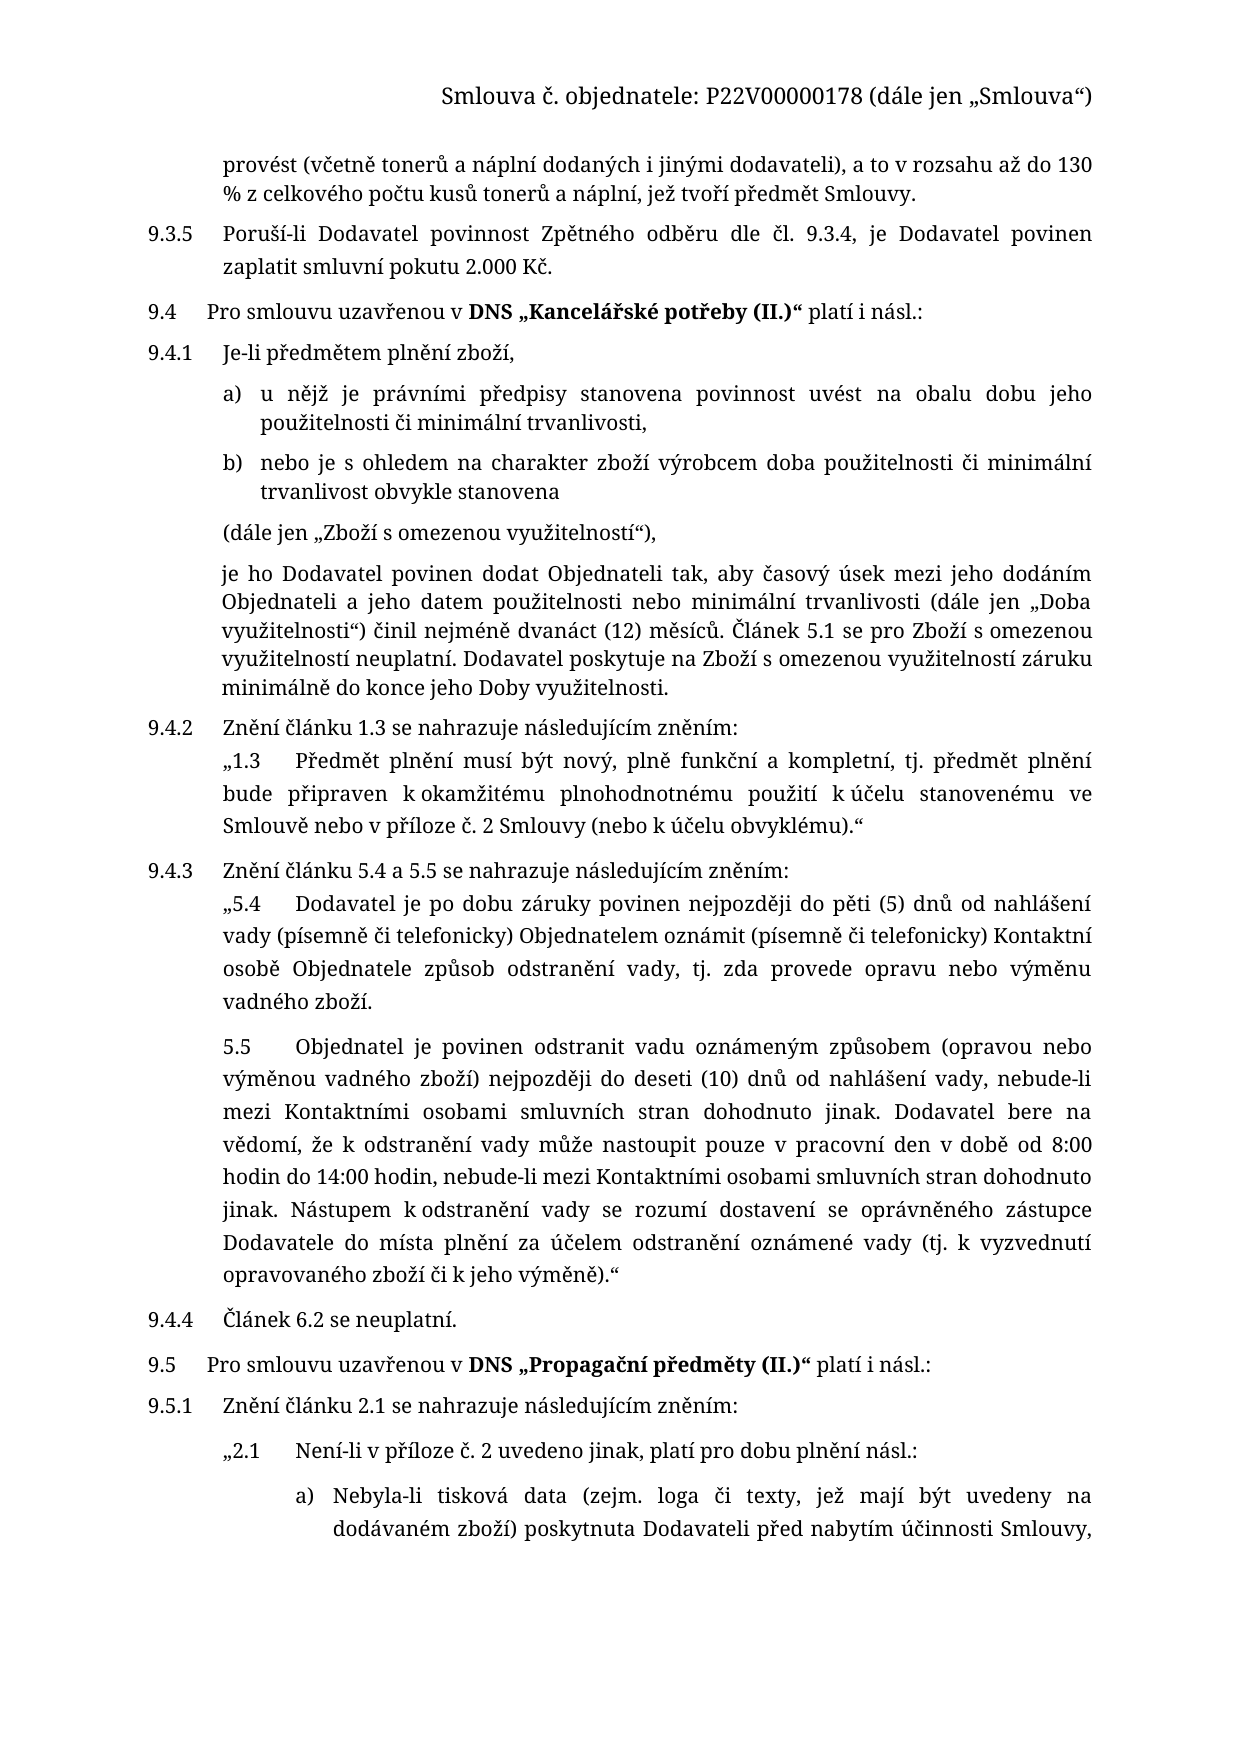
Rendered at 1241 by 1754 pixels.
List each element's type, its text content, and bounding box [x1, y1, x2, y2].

list „2.1 Není-li v příloze č. 2 uvedeno jinak, platí pro dobu plnění násl.: [223, 1436, 1093, 1465]
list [295, 1482, 1093, 1543]
list „1.3 Předmět plnění musí být nový, plně funkční a kompletní, tj. předmět plnění bude připraven k okamžitému plnohodnotnému použití k účelu stanovenému ve Smlouvě nebo v příloze č. 2 Smlouvy (nebo k účelu obvyklému).“ [223, 746, 1093, 840]
list Poruší-li Dodavatel povinnost Zpětného odběru dle čl. 9.3.4, je Dodavatel povinen zaplatit smluvní pokutu 2.000 Kč. [148, 219, 1093, 281]
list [148, 150, 1093, 207]
list nebo je s ohledem na charakter zboží výrobcem doba použitelnosti či minimální trvanlivost obvykle stanovena [223, 448, 1093, 505]
list Znění článku 2.1 se nahrazuje následujícím zněním: [148, 1391, 1093, 1420]
list Znění článku 5.4 a 5.5 se nahrazuje následujícím zněním: [148, 856, 1093, 885]
text (dále jen „Zboží s omezenou využitelností“), [223, 518, 1093, 546]
list Článek 6.2 se neuplatní. [148, 1305, 1093, 1334]
text je ho Dodavatel povinen dodat Objednateli tak, aby časový úsek mezi jeho dodáním Objednateli a jeho datem použitelnosti nebo minimální trvanlivosti (dále jen „Doba využitelnosti“) činil nejméně dvanáct (12) měsíců. Článek 5.1 se pro Zboží s omezenou využitelností neuplatní. Dodavatel poskytuje na Zboží s omezenou využitelností záruku minimálně do konce jeho Doby využitelnosti. [221, 559, 1093, 701]
list Znění článku 1.3 se nahrazuje následujícím zněním: [148, 713, 1093, 742]
list 5.5 Objednatel je povinen odstranit vadu oznámeným způsobem (opravou nebo výměnou vadného zboží) nejpozději do deseti (10) dnů od nahlášení vady, nebude-li mezi Kontaktními osobami smluvních stran dohodnuto jinak. Dodavatel bere na vědomí, že k odstranění vady může nastoupit pouze v pracovní den v době od 8:00 hodin do 14:00 hodin, nebude-li mezi Kontaktními osobami smluvních stran dohodnuto jinak. Nástupem k odstranění vady se rozumí dostavení se oprávněného zástupce Dodavatele do místa plnění za účelem odstranění oznámené vady (tj. k vyzvednutí opravovaného zboží či k jeho výměně).“ [223, 1032, 1093, 1289]
list u nějž je právními předpisy stanovena povinnost uvést na obalu dobu jeho použitelnosti či minimální trvanlivosti, [223, 379, 1093, 436]
list Je-li předmětem plnění zboží, [148, 338, 1093, 367]
list „5.4 Dodavatel je po dobu záruky povinen nejpozději do pěti (5) dnů od nahlášení vady (písemně či telefonicky) Objednatelem oznámit (písemně či telefonicky) Kontaktní osobě Objednatele způsob odstranění vady, tj. zda provede opravu nebo výměnu vadného zboží. [223, 889, 1093, 1015]
list Pro smlouvu uzavřenou v DNS „Propagační předměty (II.)“ platí i násl.: [148, 1350, 1093, 1379]
list Pro smlouvu uzavřenou v DNS „Kancelářské potřeby (II.)“ platí i násl.: [148, 297, 1093, 326]
